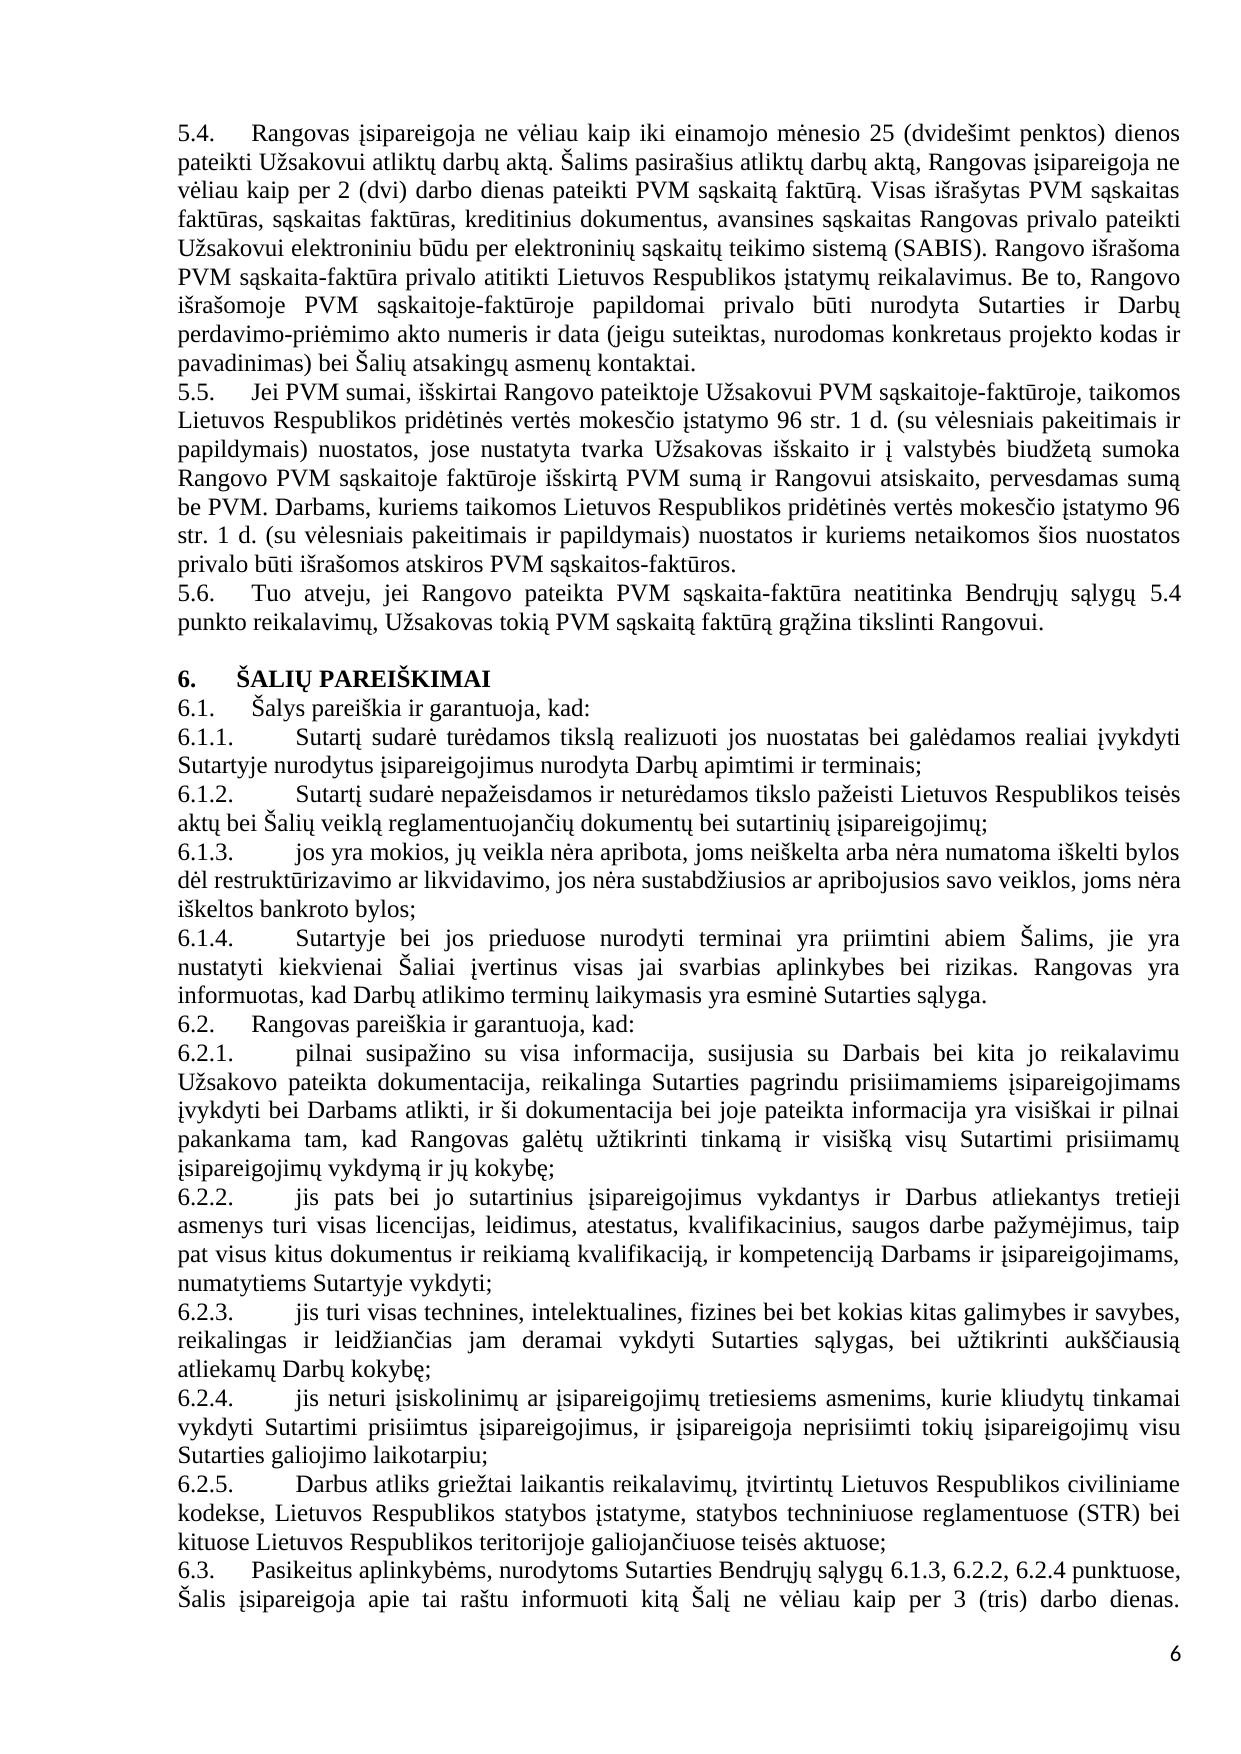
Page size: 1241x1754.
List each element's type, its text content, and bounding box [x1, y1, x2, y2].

list jis turi visas technines, intelektualines, fizines bei bet kokias kitas galimybes ir savybes, reikalingas ir leidžiančias jam deramai vykdyti Sutarties sąlygas, bei užtikrinti aukščiausią atliekamų Darbų kokybę; [177, 1297, 1181, 1383]
list jis neturi įsiskolinimų ar įsipareigojimų tretiesiems asmenims, kurie kliudytų tinkamai vykdyti Sutartimi prisiimtus įsipareigojimus, ir įsipareigoja neprisiimti tokių įsipareigojimų visu Sutarties galiojimo laikotarpiu; [177, 1383, 1181, 1469]
list Sutartyje bei jos prieduose nurodyti terminai yra priimtini abiem Šalims, jie yra nustatyti kiekvienai Šaliai įvertinus visas jai svarbias aplinkybes bei rizikas. Rangovas yra informuotas, kad Darbų atlikimo terminų laikymasis yra esminė Sutarties sąlyga. [177, 923, 1181, 1009]
list pilnai susipažino su visa informacija, susijusia su Darbais bei kita jo reikalavimu Užsakovo pateikta dokumentacija, reikalinga Sutarties pagrindu prisiimamiems įsipareigojimams įvykdyti bei Darbams atlikti, ir ši dokumentacija bei joje pateikta informacija yra visiškai ir pilnai pakankama tam, kad Rangovas galėtų užtikrinti tinkamą ir visišką visų Sutartimi prisiimamų įsipareigojimų vykdymą ir jų kokybę; [177, 1038, 1181, 1182]
list ŠALIŲ PAREIŠKIMAI [177, 664, 1181, 693]
list Rangovas įsipareigoja ne vėliau kaip iki einamojo mėnesio 25 (dvidešimt penktos) dienos pateikti Užsakovui atliktų darbų aktą. Šalims pasirašius atliktų darbų aktą, Rangovas įsipareigoja ne vėliau kaip per 2 (dvi) darbo dienas pateikti PVM sąskaitą faktūrą. Visas išrašytas PVM sąskaitas faktūras, sąskaitas faktūras, kreditinius dokumentus, avansines sąskaitas Rangovas privalo pateikti Užsakovui elektroniniu būdu per elektroninių sąskaitų teikimo sistemą (SABIS). Rangovo išrašoma PVM sąskaita-faktūra privalo atitikti Lietuvos Respublikos įstatymų reikalavimus. Be to, Rangovo išrašomoje PVM sąskaitoje-faktūroje papildomai privalo būti nurodyta Sutarties ir Darbų perdavimo-priėmimo akto numeris ir data (jeigu suteiktas, nurodomas konkretaus projekto kodas ir pavadinimas) bei Šalių atsakingų asmenų kontaktai. [177, 118, 1181, 377]
list Tuo atveju, jei Rangovo pateikta PVM sąskaita-faktūra neatitinka Bendrųjų sąlygų 5.4 punkto reikalavimų, Užsakovas tokią PVM sąskaitą faktūrą grąžina tikslinti Rangovui. [177, 578, 1181, 636]
list jis pats bei jo sutartinius įsipareigojimus vykdantys ir Darbus atliekantys tretieji asmenys turi visas licencijas, leidimus, atestatus, kvalifikacinius, saugos darbe pažymėjimus, taip pat visus kitus dokumentus ir reikiamą kvalifikaciją, ir kompetenciją Darbams ir įsipareigojimams, numatytiems Sutartyje vykdyti; [177, 1182, 1181, 1297]
list Sutartį sudarė nepažeisdamos ir neturėdamos tikslo pažeisti Lietuvos Respublikos teisės aktų bei Šalių veiklą reglamentuojančių dokumentų bei sutartinių įsipareigojimų; [177, 779, 1181, 837]
list Rangovas pareiškia ir garantuoja, kad: [177, 1009, 1181, 1038]
list jos yra mokios, jų veikla nėra apribota, joms neiškelta arba nėra numatoma iškelti bylos dėl restruktūrizavimo ar likvidavimo, jos nėra sustabdžiusios ar apribojusios savo veiklos, joms nėra iškeltos bankroto bylos; [177, 837, 1181, 923]
list Šalys pareiškia ir garantuoja, kad: [177, 693, 1181, 722]
list Jei PVM sumai, išskirtai Rangovo pateiktoje Užsakovui PVM sąskaitoje-faktūroje, taikomos Lietuvos Respublikos pridėtinės vertės mokesčio įstatymo 96 str. 1 d. (su vėlesniais pakeitimais ir papildymais) nuostatos, jose nustatyta tvarka Užsakovas išskaito ir į valstybės biudžetą sumoka Rangovo PVM sąskaitoje faktūroje išskirtą PVM sumą ir Rangovui atsiskaito, pervesdamas sumą be PVM. Darbams, kuriems taikomos Lietuvos Respublikos pridėtinės vertės mokesčio įstatymo 96 str. 1 d. (su vėlesniais pakeitimais ir papildymais) nuostatos ir kuriems netaikomos šios nuostatos privalo būti išrašomos atskiros PVM sąskaitos-faktūros. [177, 377, 1181, 578]
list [177, 1556, 1181, 1613]
list Sutartį sudarė turėdamos tikslą realizuoti jos nuostatas bei galėdamos realiai įvykdyti Sutartyje nurodytus įsipareigojimus nurodyta Darbų apimtimi ir terminais; [177, 722, 1181, 779]
list Darbus atliks griežtai laikantis reikalavimų, įtvirtintų Lietuvos Respublikos civiliniame kodekse, Lietuvos Respublikos statybos įstatyme, statybos techniniuose reglamentuose (STR) bei kituose Lietuvos Respublikos teritorijoje galiojančiuose teisės aktuose; [177, 1469, 1181, 1556]
